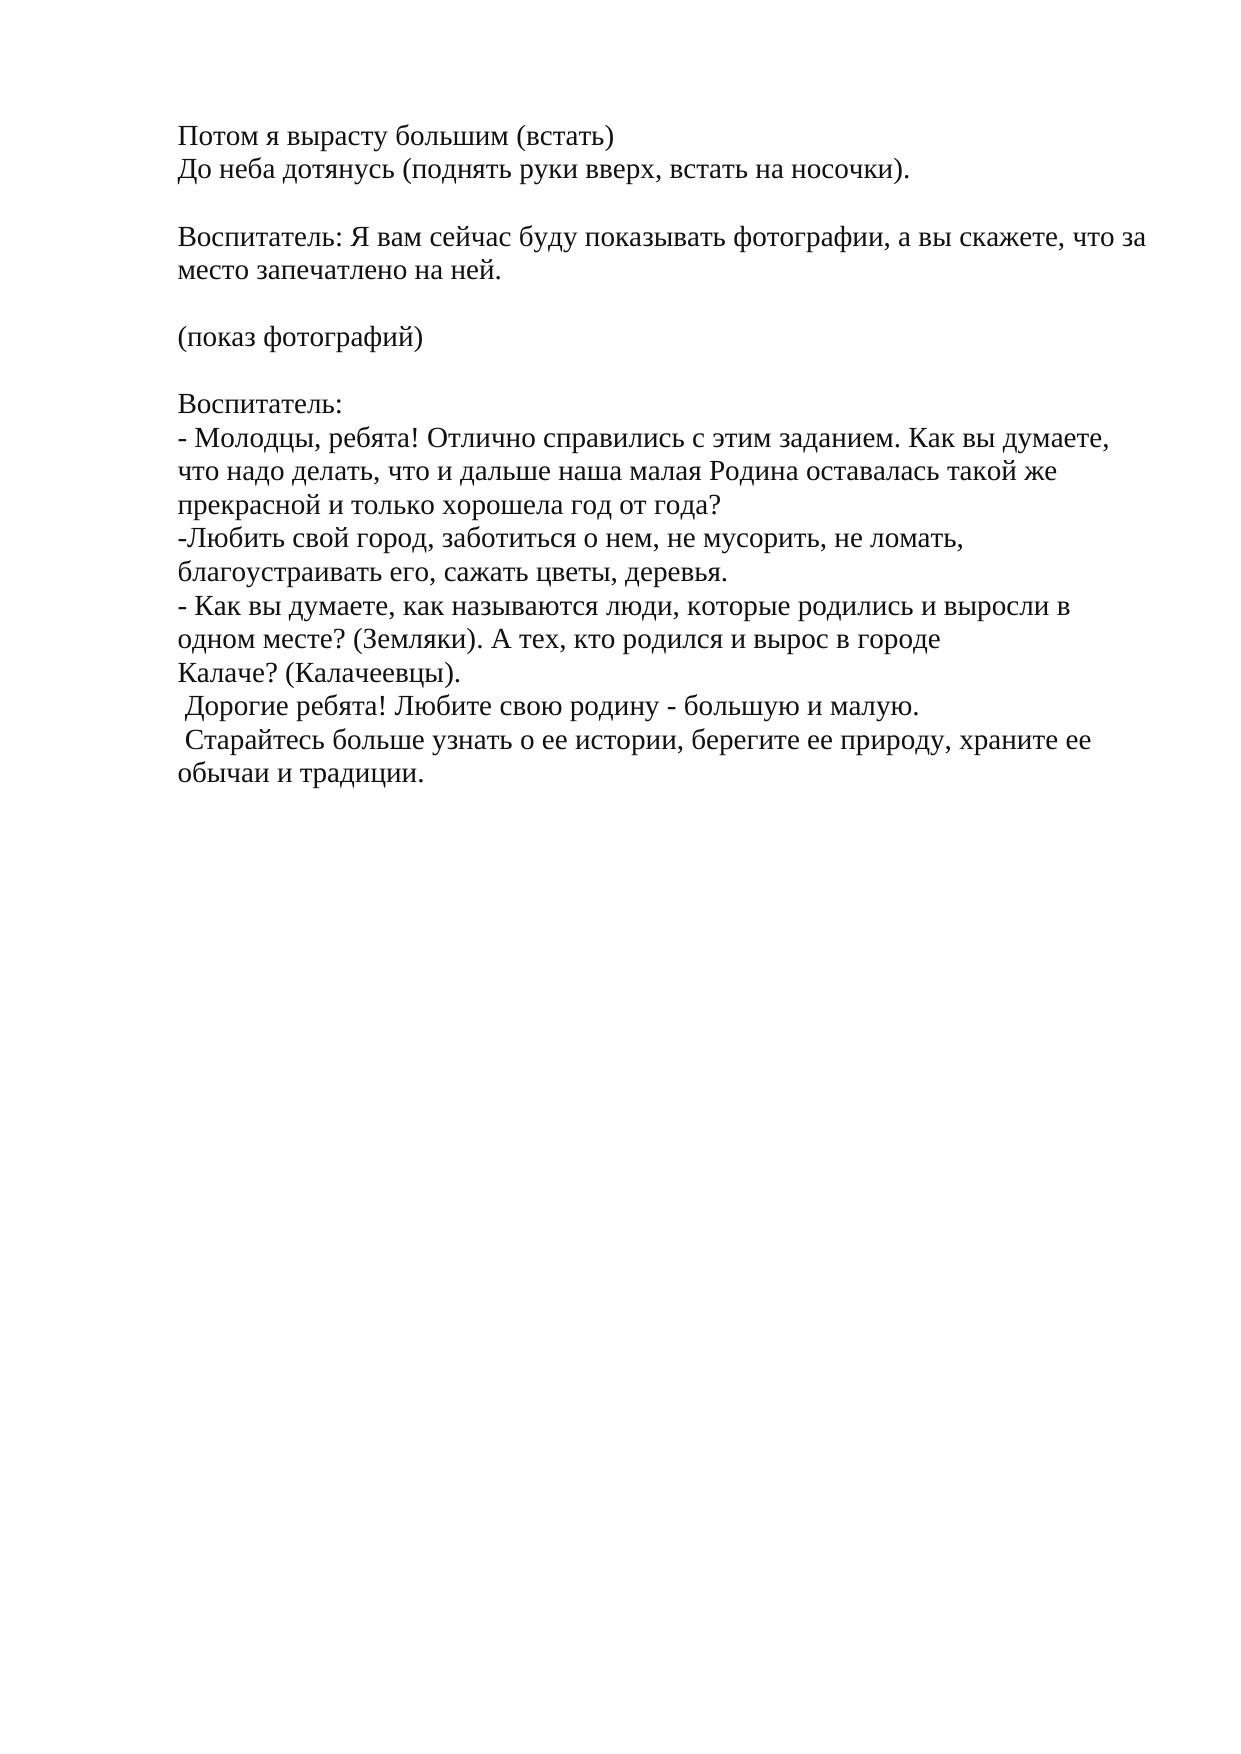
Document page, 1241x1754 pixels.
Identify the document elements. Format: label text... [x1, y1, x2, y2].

text - Молодцы, ребята! Отлично справились с этим заданием. Как вы думаете, что надо делать, что и дальше наша малая Родина оставалась такой же прекрасной и только хорошела год от года? [177, 420, 1152, 521]
text Воспитатель: Я вам сейчас буду показывать фотографии, а вы скажете, что за место запечатлено на ней. [177, 219, 1152, 286]
text (показ фотографий) [177, 319, 1152, 353]
text - Как вы думаете, как называются люди, которые родились и выросли в одном месте? (Земляки). А тех, кто родился и вырос в городе Калаче? (Калачеевцы). [177, 588, 1152, 688]
text -Любить свой город, заботиться о нем, не мусорить, не ломать, благоустраивать его, сажать цветы, деревья. [177, 521, 1152, 588]
text Воспитатель: [177, 386, 1152, 420]
text Потом я вырасту большим (встать) [177, 118, 1152, 152]
text Старайтесь больше узнать о ее истории, берегите ее природу, храните ее обычаи и традиции. [177, 722, 1152, 789]
text До неба дотянусь (поднять руки вверх, встать на носочки). [177, 152, 1152, 185]
text Дорогие ребята! Любите свою родину - большую и малую. [177, 688, 1152, 722]
